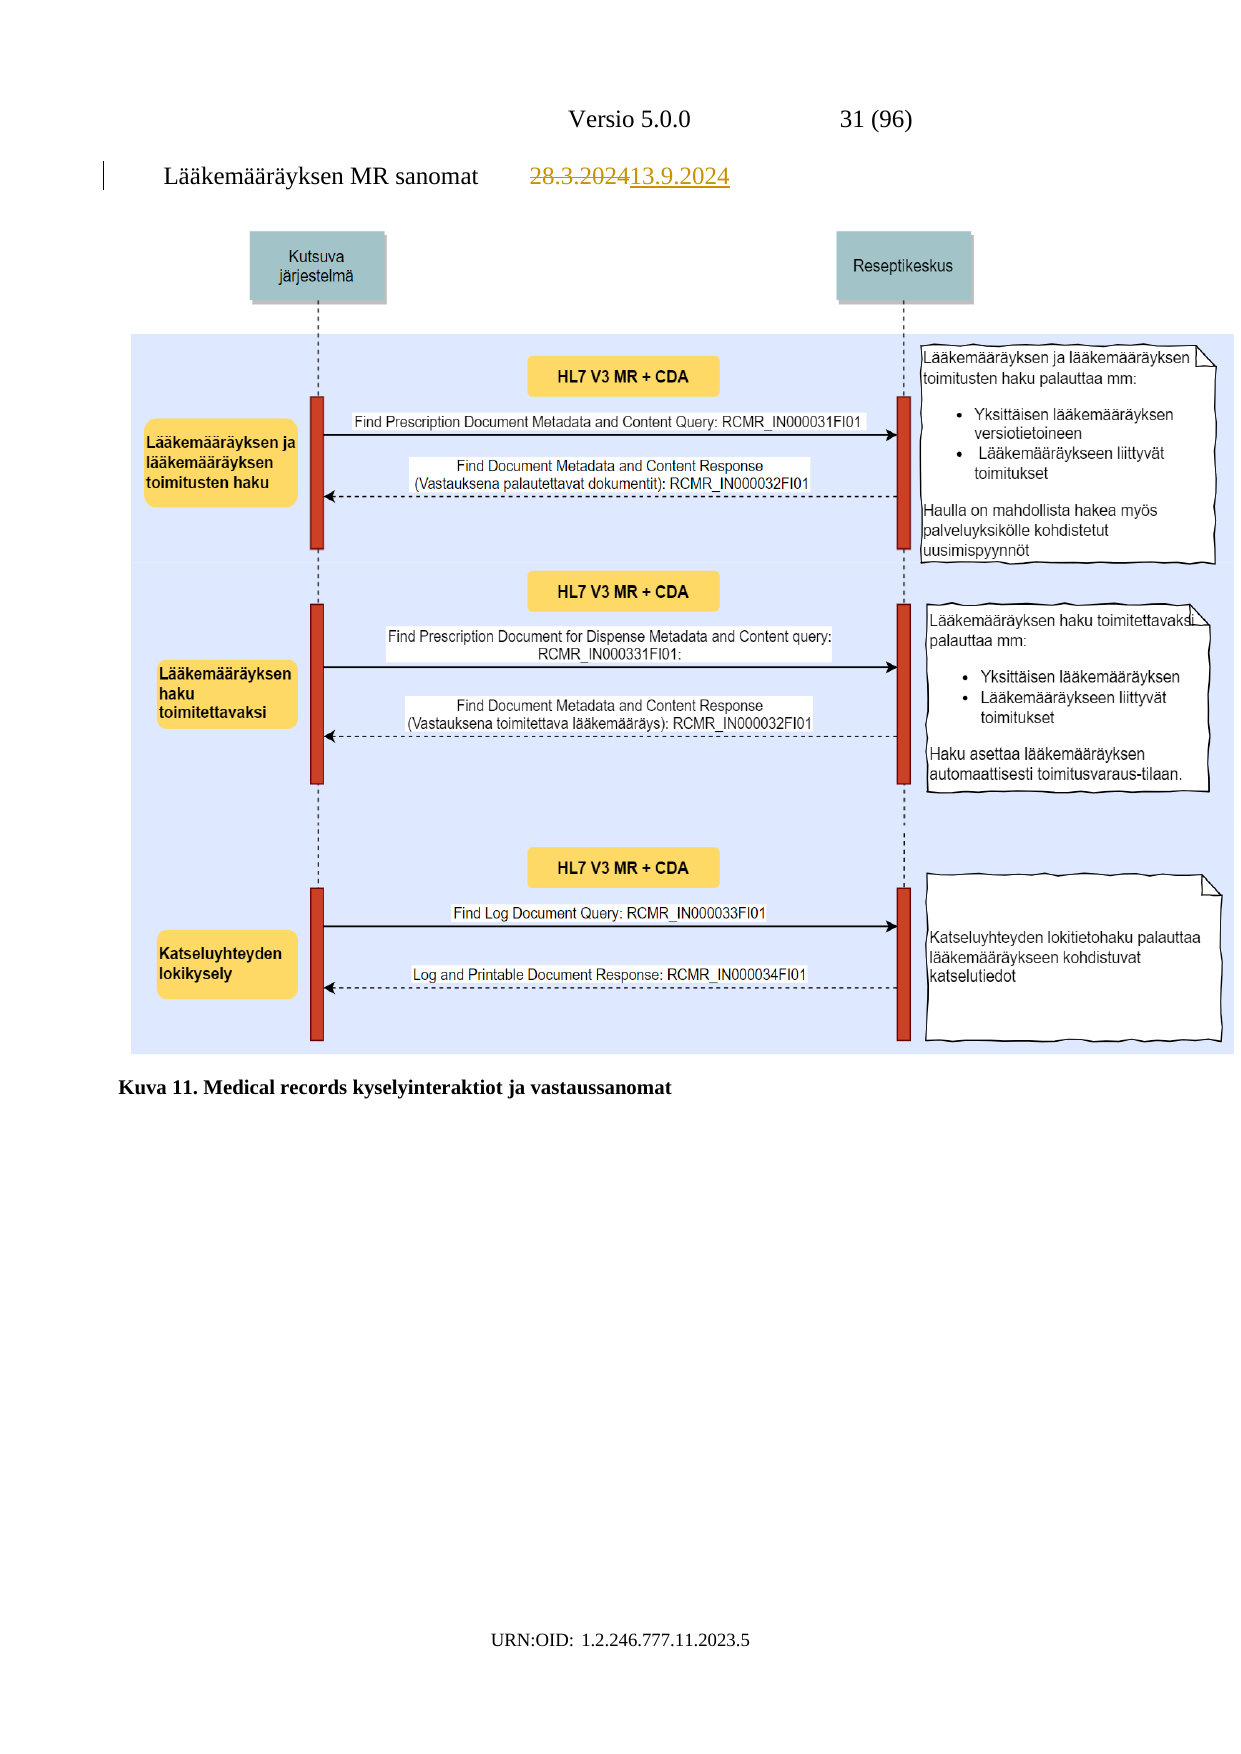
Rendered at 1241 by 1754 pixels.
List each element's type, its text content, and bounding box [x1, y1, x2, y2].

picture [118, 218, 1241, 1063]
text Kuva 11. Medical records kyselyinteraktiot ja vastaussanomat [118, 1075, 1122, 1099]
